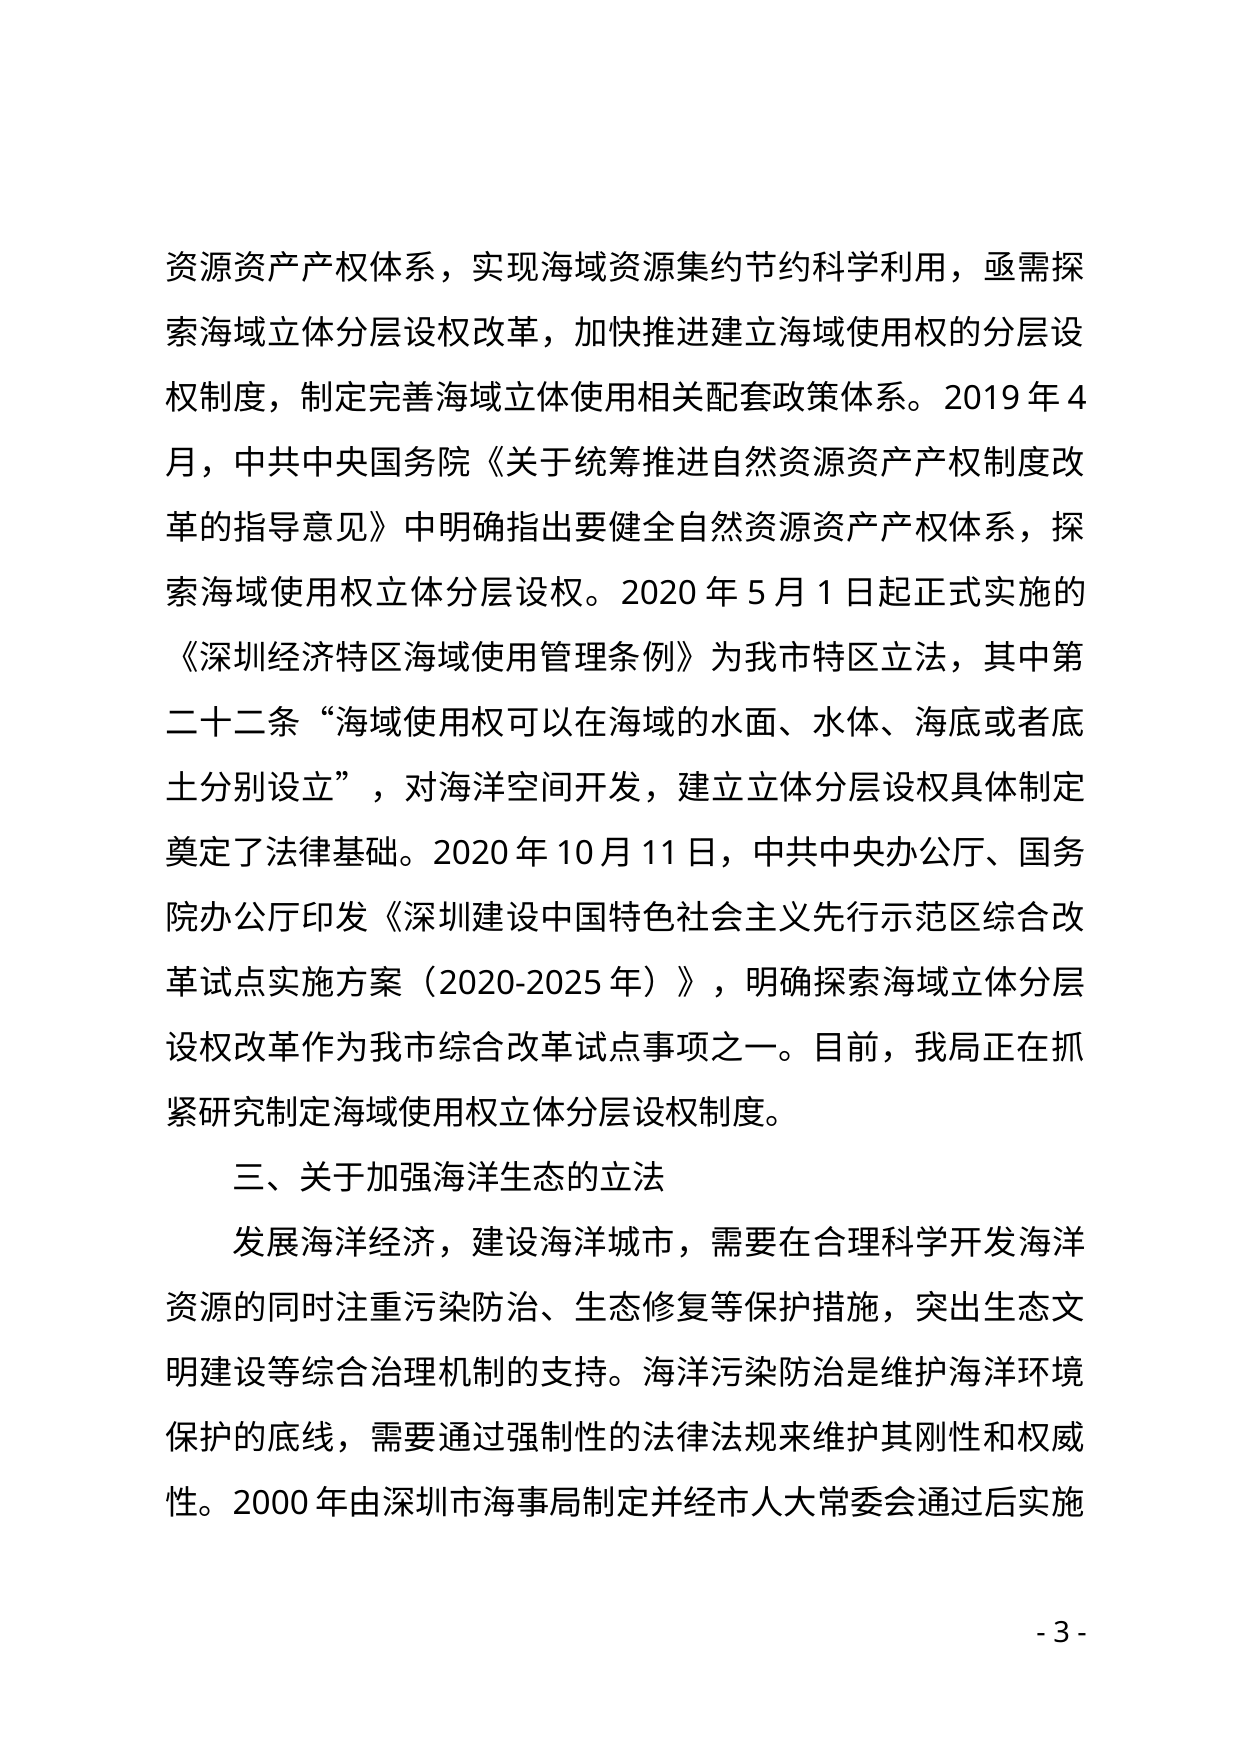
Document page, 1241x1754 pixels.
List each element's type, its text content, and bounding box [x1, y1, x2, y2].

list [165, 1208, 1087, 1533]
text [165, 233, 1087, 1143]
text 三、关于加强海洋生态的立法 [165, 1143, 1087, 1208]
